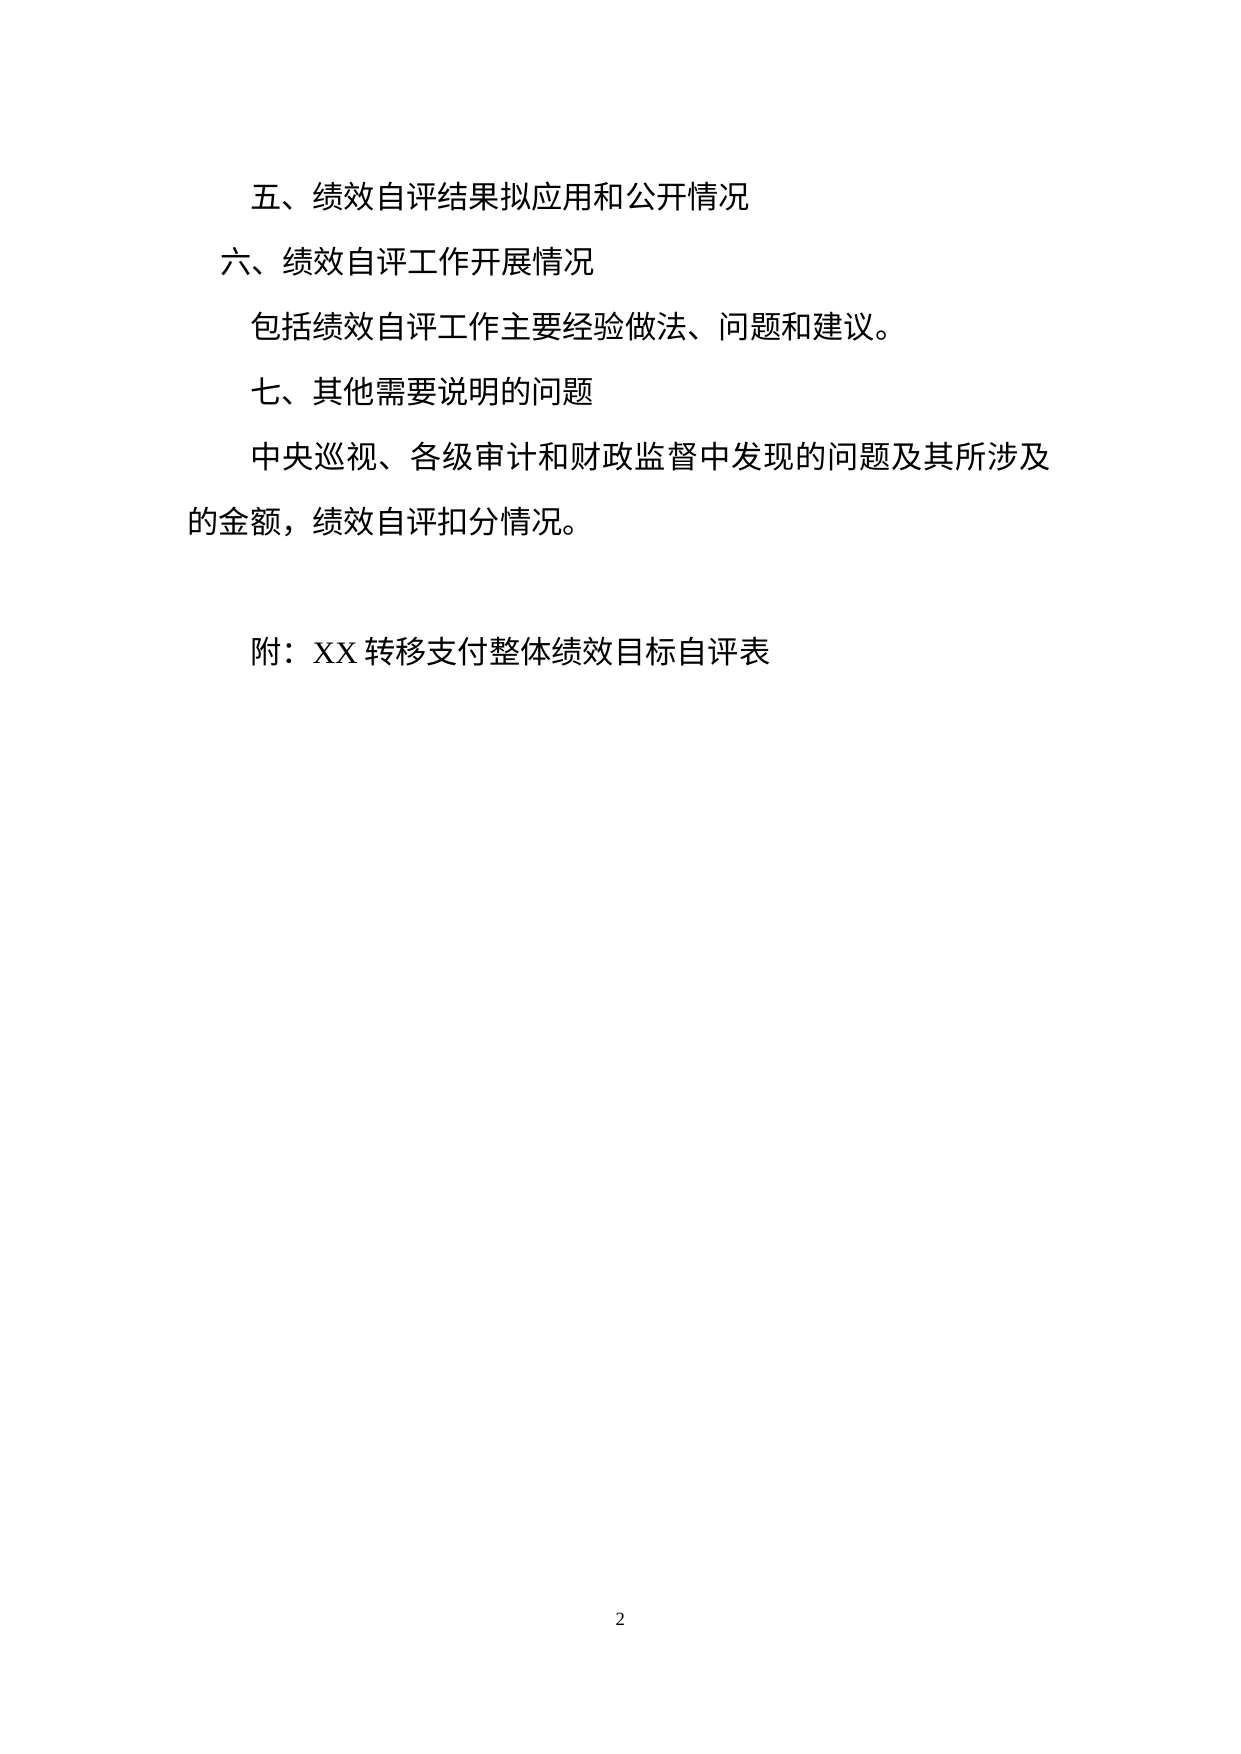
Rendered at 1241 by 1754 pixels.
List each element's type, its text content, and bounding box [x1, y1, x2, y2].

text 六、绩效自评工作开展情况 [187, 227, 1053, 292]
text 五、绩效自评结果拟应用和公开情况 [187, 162, 1053, 227]
text 附：XX转移支付整体绩效目标自评表 [187, 617, 1053, 682]
text 七、其他需要说明的问题 [187, 357, 1053, 422]
text 中央巡视、各级审计和财政监督中发现的问题及其所涉及的金额，绩效自评扣分情况。 [187, 422, 1053, 552]
text 包括绩效自评工作主要经验做法、问题和建议。 [187, 292, 1053, 357]
